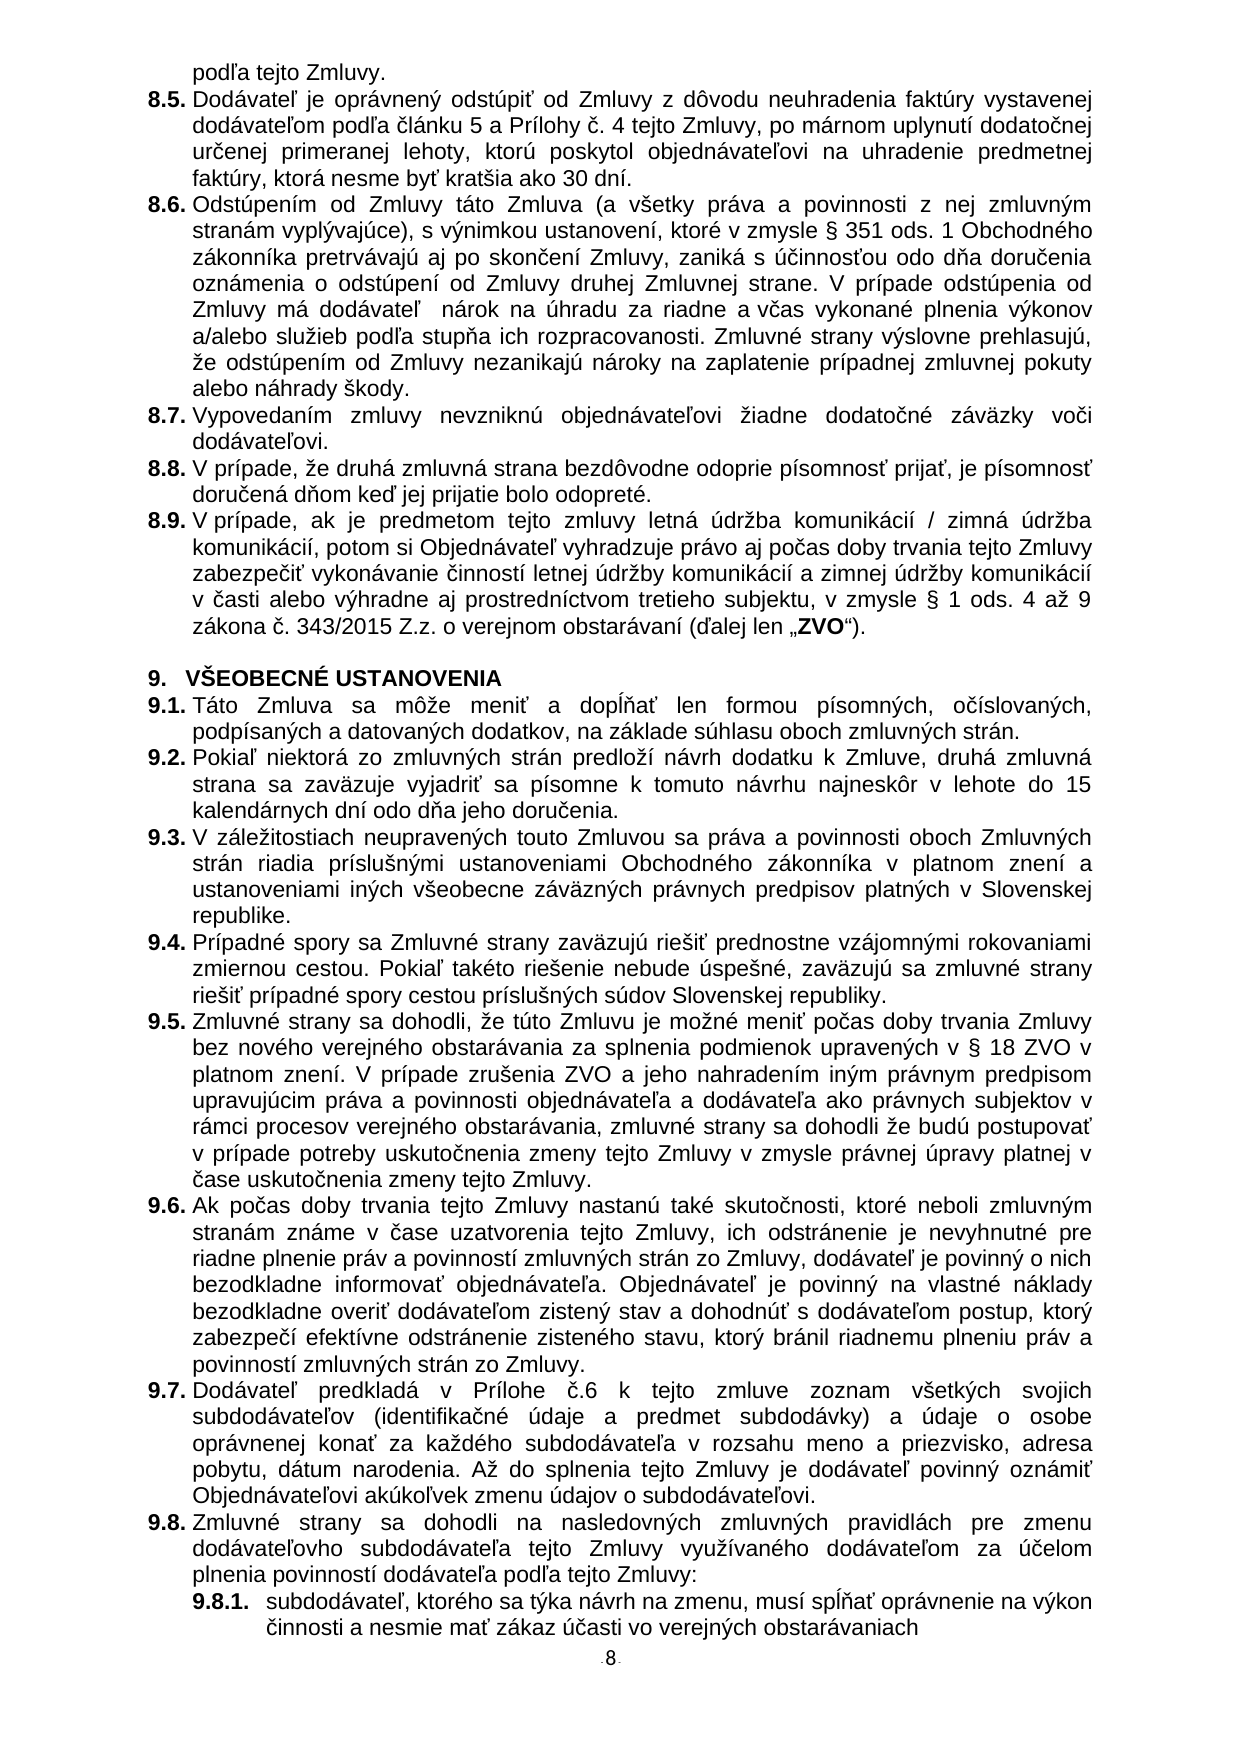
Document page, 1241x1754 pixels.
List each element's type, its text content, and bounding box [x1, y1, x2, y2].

list Zmluvné strany sa dohodli na nasledovných zmluvných pravidlách pre zmenu dodávateľovho subdodávateľa tejto Zmluvy využívaného dodávateľom za účelom plnenia povinností dodávateľa podľa tejto Zmluvy: [148, 1509, 1093, 1588]
list Vypovedaním zmluvy nevzniknú objednávateľovi žiadne dodatočné záväzky voči dodávateľovi. [148, 402, 1093, 454]
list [148, 59, 1093, 86]
list Dodávateľ predkladá v Prílohe č.6 k tejto zmluve zoznam všetkých svojich subdodávateľov (identifikačné údaje a predmet subdodávky) a údaje o osobe oprávnenej konať za každého subdodávateľa v rozsahu meno a priezvisko, adresa pobytu, dátum narodenia. Až do splnenia tejto Zmluvy je dodávateľ povinný oznámiť Objednávateľovi akúkoľvek zmenu údajov o subdodávateľovi. [148, 1377, 1093, 1509]
list Všeobecné ustanovenia [148, 665, 1093, 692]
list V prípade, že druhá zmluvná strana bezdôvodne odoprie písomnosť prijať, je písomnosť doručená dňom keď jej prijatie bolo odopreté. [148, 454, 1093, 507]
list Dodávateľ je oprávnený odstúpiť od Zmluvy z dôvodu neuhradenia faktúry vystavenej dodávateľom podľa článku 5 a Prílohy č. 4 tejto Zmluvy, po márnom uplynutí dodatočnej určenej primeranej lehoty, ktorú poskytol objednávateľovi na uhradenie predmetnej faktúry, ktorá nesme byť kratšia ako 30 dní. [148, 86, 1093, 191]
list subdodávateľ, ktorého sa týka návrh na zmenu, musí spĺňať oprávnenie na výkon činnosti a nesmie mať zákaz účasti vo verejných obstarávaniach [192, 1588, 1093, 1640]
list V záležitostiach neupravených touto Zmluvou sa práva a povinnosti oboch Zmluvných strán riadia príslušnými ustanoveniami Obchodného zákonníka v platnom znení a ustanoveniami iných všeobecne záväzných právnych predpisov platných v Slovenskej republike. [148, 823, 1093, 929]
list Prípadné spory sa Zmluvné strany zaväzujú riešiť prednostne vzájomnými rokovaniami zmiernou cestou. Pokiaľ takéto riešenie nebude úspešné, zaväzujú sa zmluvné strany riešiť prípadné spory cestou príslušných súdov Slovenskej republiky. [148, 929, 1093, 1008]
list Odstúpením od Zmluvy táto Zmluva (a všetky práva a povinnosti z nej zmluvným stranám vyplývajúce), s výnimkou ustanovení, ktoré v zmysle § 351 ods. 1 Obchodného zákonníka pretrvávajú aj po skončení Zmluvy, zaniká s účinnosťou odo dňa doručenia oznámenia o odstúpení od Zmluvy druhej Zmluvnej strane. V prípade odstúpenia od Zmluvy má dodávateľ nárok na úhradu za riadne a včas vykonané plnenia výkonov a/alebo služieb podľa stupňa ich rozpracovanosti. Zmluvné strany výslovne prehlasujú, že odstúpením od Zmluvy nezanikajú nároky na zaplatenie prípadnej zmluvnej pokuty alebo náhrady škody. [148, 191, 1093, 402]
list Táto Zmluva sa môže meniť a dopĺňať len formou písomných, očíslovaných, podpísaných a datovaných dodatkov, na základe súhlasu oboch zmluvných strán. [148, 692, 1093, 744]
list Zmluvné strany sa dohodli, že túto Zmluvu je možné meniť počas doby trvania Zmluvy bez nového verejného obstarávania za splnenia podmienok upravených v § 18 ZVO v platnom znení. V prípade zrušenia ZVO a jeho nahradením iným právnym predpisom upravujúcim práva a povinnosti objednávateľa a dodávateľa ako právnych subjektov v rámci procesov verejného obstarávania, zmluvné strany sa dohodli že budú postupovať v prípade potreby uskutočnenia zmeny tejto Zmluvy v zmysle právnej úpravy platnej v čase uskutočnenia zmeny tejto Zmluvy. [148, 1008, 1093, 1192]
list Pokiaľ niektorá zo zmluvných strán predloží návrh dodatku k Zmluve, druhá zmluvná strana sa zaväzuje vyjadriť sa písomne k tomuto návrhu najneskôr v lehote do 15 kalendárnych dní odo dňa jeho doručenia. [148, 744, 1093, 823]
list Ak počas doby trvania tejto Zmluvy nastanú také skutočnosti, ktoré neboli zmluvným stranám známe v čase uzatvorenia tejto Zmluvy, ich odstránenie je nevyhnutné pre riadne plnenie práv a povinností zmluvných strán zo Zmluvy, dodávateľ je povinný o nich bezodkladne informovať objednávateľa. Objednávateľ je povinný na vlastné náklady bezodkladne overiť dodávateľom zistený stav a dohodnúť s dodávateľom postup, ktorý zabezpečí efektívne odstránenie zisteného stavu, ktorý bránil riadnemu plneniu práv a povinností zmluvných strán zo Zmluvy. [148, 1192, 1093, 1377]
list V prípade, ak je predmetom tejto zmluvy letná údržba komunikácií / zimná údržba komunikácií, potom si Objednávateľ vyhradzuje právo aj počas doby trvania tejto Zmluvy zabezpečiť vykonávanie činností letnej údržby komunikácií a zimnej údržby komunikácií v časti alebo výhradne aj prostredníctvom tretieho subjektu, v zmysle § 1 ods. 4 až 9 zákona č. 343/2015 Z.z. o verejnom obstarávaní (ďalej len „ZVO“). [148, 507, 1093, 639]
